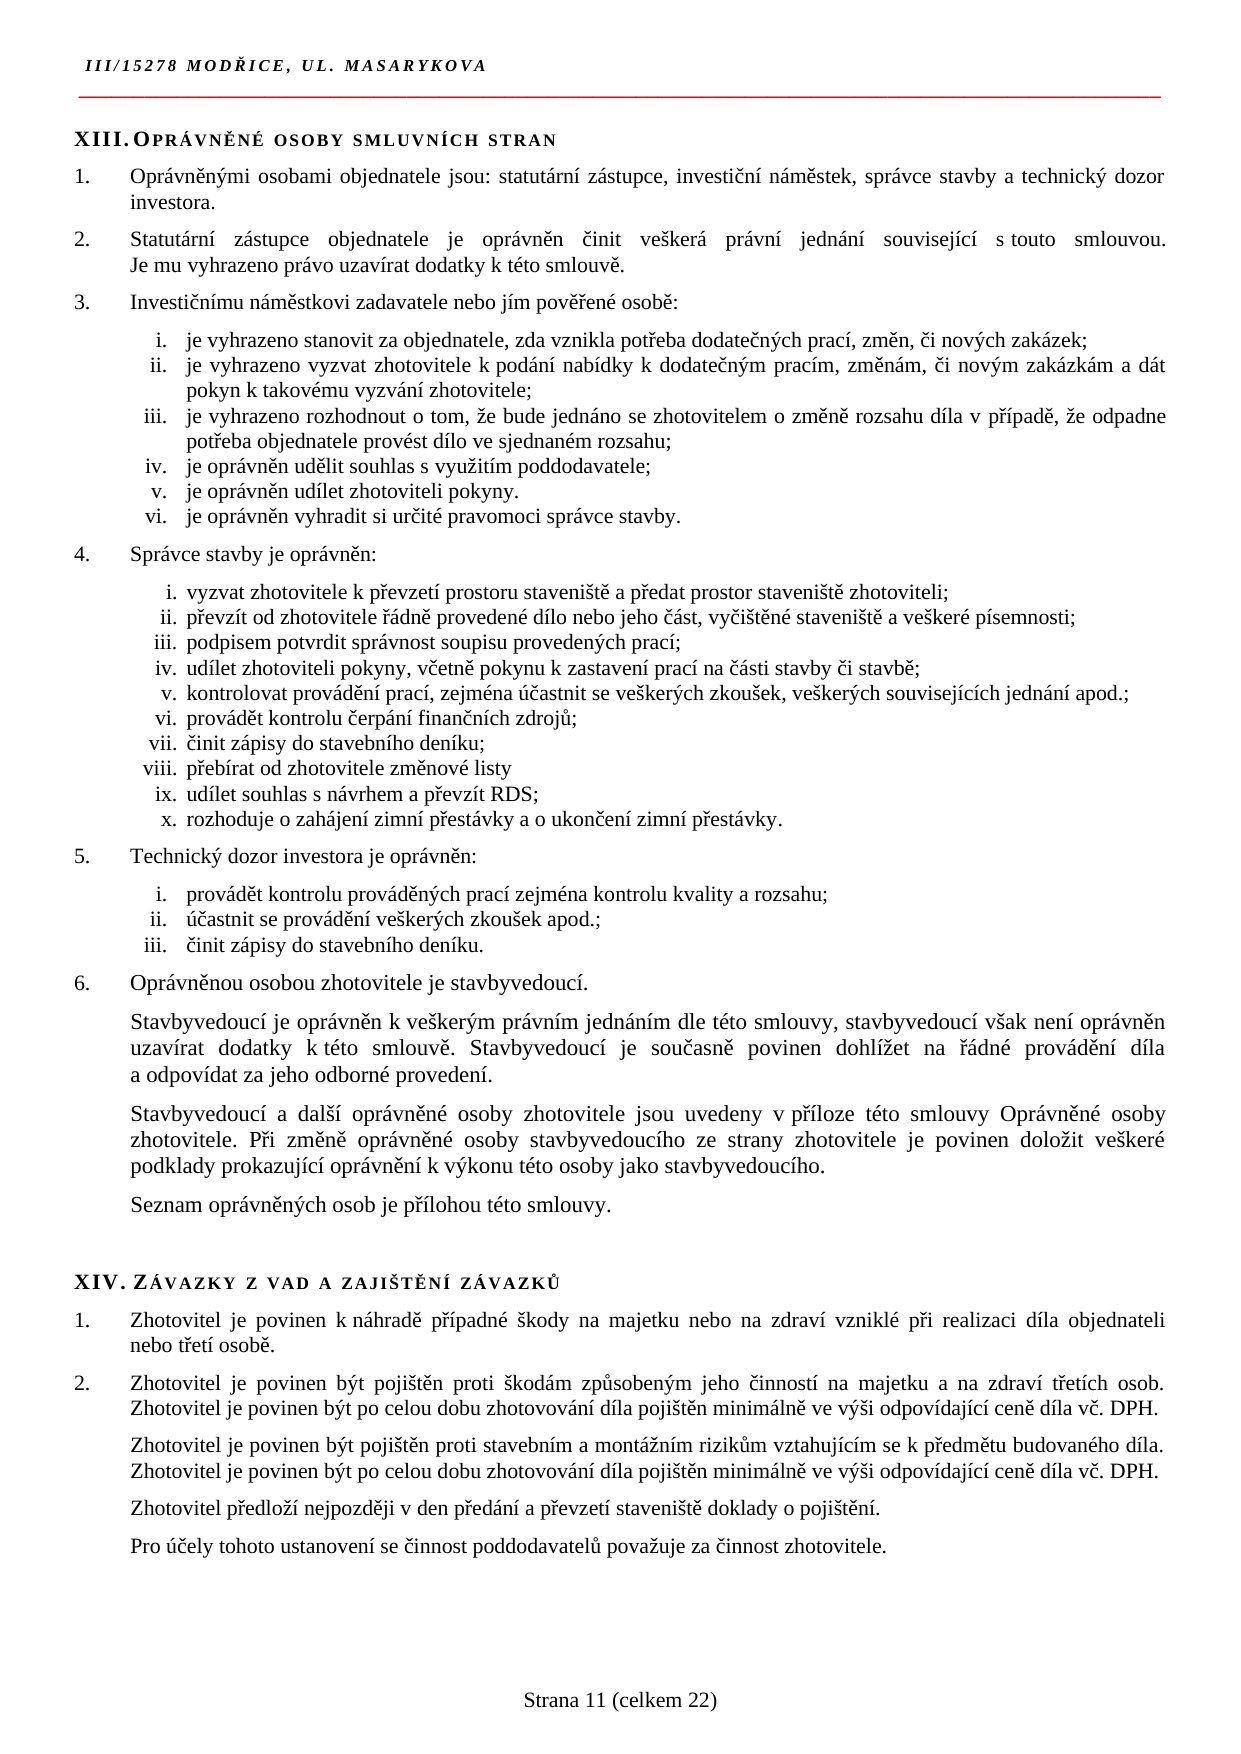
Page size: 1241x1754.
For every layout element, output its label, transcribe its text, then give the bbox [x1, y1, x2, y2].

list Závazky z vad a zajištění závazků [74, 1269, 1166, 1294]
text Zhotovitel předloží nejpozději v den předání a převzetí staveniště doklady o pojištění. [130, 1495, 1166, 1521]
list činit zápisy do stavebního deníku; [177, 730, 1166, 755]
list je oprávněn udělit souhlas s využitím poddodavatele; [167, 453, 1166, 478]
list Oprávněnou osobou zhotovitele je stavbyvedoucí. [74, 969, 1166, 996]
list udílet souhlas s návrhem a převzít RDS; [177, 781, 1166, 806]
list Oprávněnými osobami objednatele jsou: statutární zástupce, investiční náměstek, správce stavby a technický dozor investora. [74, 163, 1166, 214]
list je oprávněn vyhradit si určité pravomoci správce stavby. [167, 503, 1166, 529]
list udílet zhotoviteli pokyny, včetně pokynu k zastavení prací na části stavby či stavbě; [177, 654, 1166, 680]
list kontrolovat provádění prací, zejména účastnit se veškerých zkoušek, veškerých souvisejících jednání apod.; [177, 680, 1166, 705]
text Pro účely tohoto ustanovení se činnost poddodavatelů považuje za činnost zhotovitele. [130, 1533, 1166, 1558]
list přebírat od zhotovitele změnové listy [177, 755, 1166, 781]
list je oprávněn udílet zhotoviteli pokyny. [167, 478, 1166, 503]
list provádět kontrolu čerpání finančních zdrojů; [177, 705, 1166, 730]
text Stavbyvedoucí je oprávněn k veškerým právním jednáním dle této smlouvy, stavbyvedoucí však není oprávněn uzavírat dodatky k této smlouvě. Stavbyvedoucí je současně povinen dohlížet na řádné provádění díla a odpovídat za jeho odborné provedení. [130, 1008, 1166, 1087]
list Technický dozor investora je oprávněn: [74, 843, 1166, 869]
list Investičnímu náměstkovi zadavatele nebo jím pověřené osobě: [74, 289, 1166, 314]
list Zhotovitel je povinen k náhradě případné škody na majetku nebo na zdraví vzniklé při realizaci díla objednateli nebo třetí osobě. [74, 1307, 1166, 1357]
list provádět kontrolu prováděných prací zejména kontrolu kvality a rozsahu; [167, 881, 1166, 906]
list vyzvat zhotovitele k převzetí prostoru staveniště a předat prostor staveniště zhotoviteli; [177, 579, 1166, 604]
list účastnit se provádění veškerých zkoušek apod.; [167, 906, 1166, 932]
list je vyhrazeno stanovit za objednatele, zda vznikla potřeba dodatečných prací, změn, či nových zakázek; [167, 327, 1166, 352]
text Stavbyvedoucí a další oprávněné osoby zhotovitele jsou uvedeny v příloze této smlouvy Oprávněné osoby zhotovitele. Při změně oprávněné osoby stavbyvedoucího ze strany zhotovitele je povinen doložit veškeré podklady prokazující oprávnění k výkonu této osoby jako stavbyvedoucího. [130, 1100, 1166, 1179]
list je vyhrazeno vyzvat zhotovitele k podání nabídky k dodatečným pracím, změnám, či novým zakázkám a dát pokyn k takovému vyzvání zhotovitele; [167, 352, 1166, 403]
list Zhotovitel je povinen být pojištěn proti škodám způsobeným jeho činností na majetku a na zdraví třetích osob. Zhotovitel je povinen být po celou dobu zhotovování díla pojištěn minimálně ve výši odpovídající ceně díla vč. DPH. [74, 1369, 1166, 1420]
list rozhoduje o zahájení zimní přestávky a o ukončení zimní přestávky. [177, 806, 1166, 831]
list Oprávněné osoby smluvních stran [74, 126, 1166, 151]
text Zhotovitel je povinen být pojištěn proti stavebním a montážním rizikům vztahujícím se k předmětu budovaného díla. Zhotovitel je povinen být po celou dobu zhotovování díla pojištěn minimálně ve výši odpovídající ceně díla vč. DPH. [130, 1432, 1166, 1483]
list převzít od zhotovitele řádně provedené dílo nebo jeho část, vyčištěné staveniště a veškeré písemnosti; [177, 604, 1166, 629]
list podpisem potvrdit správnost soupisu provedených prací; [177, 629, 1166, 654]
list je vyhrazeno rozhodnout o tom, že bude jednáno se zhotovitelem o změně rozsahu díla v případě, že odpadne potřeba objednatele provést dílo ve sjednaném rozsahu; [167, 403, 1166, 453]
text Seznam oprávněných osob je přílohou této smlouvy. [130, 1191, 1166, 1218]
list činit zápisy do stavebního deníku. [167, 932, 1166, 957]
list Statutární zástupce objednatele je oprávněn činit veškerá právní jednání související s touto smlouvou. Je mu vyhrazeno právo uzavírat dodatky k této smlouvě. [74, 226, 1166, 277]
list Správce stavby je oprávněn: [74, 541, 1166, 566]
